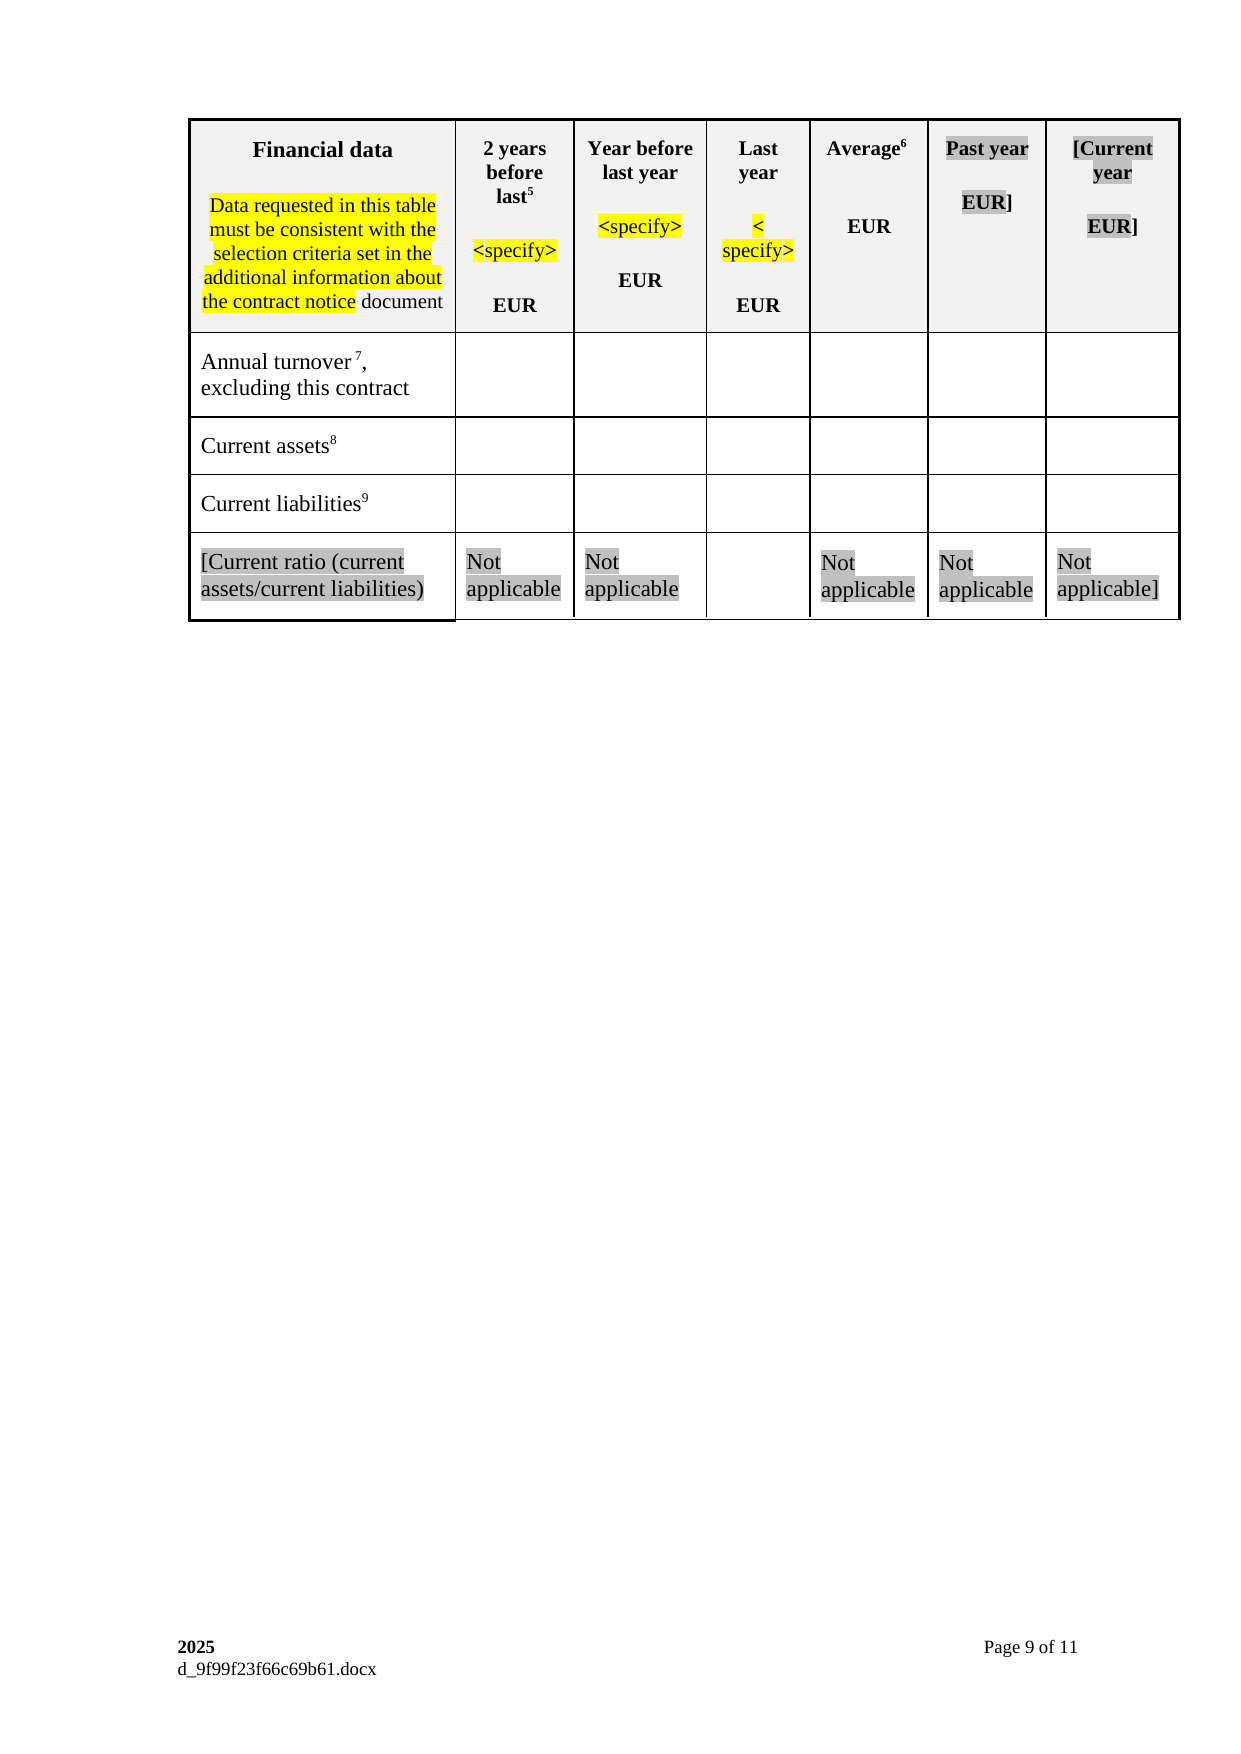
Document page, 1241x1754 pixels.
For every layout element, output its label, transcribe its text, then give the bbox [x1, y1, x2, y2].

table_header Last year <specify> EUR [707, 121, 809, 332]
table_cell [1047, 418, 1178, 474]
table_header Past year EUR] [929, 121, 1045, 332]
table_cell [456, 418, 573, 474]
table_cell [811, 418, 927, 474]
table_cell Not applicable] [1046, 533, 1178, 618]
table_cell [575, 418, 706, 474]
table_cell Not applicable [928, 533, 1046, 618]
table_cell Current liabilities9 [191, 475, 455, 532]
table_cell Not applicable [574, 533, 706, 618]
table_cell [929, 333, 1045, 416]
table_cell [1047, 333, 1178, 416]
table_cell [Current ratio (current assets/current liabilities) [191, 533, 455, 618]
table_cell Annual turnover 7, excluding this contract [191, 333, 455, 416]
table_header Year before last year <specify> EUR [575, 121, 706, 332]
table_cell [707, 475, 809, 532]
table_header Financial data Data requested in this table must be consistent with the selection criteria set in the additional information about the contract notice document [191, 121, 455, 332]
table_cell [706, 533, 810, 618]
table_cell Current assets8 [191, 418, 455, 474]
table_header 2 years before last5 <specify> EUR [456, 121, 573, 332]
table_header [Current year EUR] [1047, 121, 1178, 332]
table_header Average6 EUR [811, 121, 927, 332]
table_cell [929, 418, 1045, 474]
table_cell [811, 333, 927, 416]
table_cell [456, 333, 573, 416]
table_cell Not applicable [810, 533, 928, 618]
table_cell [707, 418, 809, 474]
table_cell [456, 475, 573, 532]
table_cell [707, 333, 809, 416]
table_cell [811, 475, 927, 532]
table_cell [929, 475, 1045, 532]
table_cell [575, 333, 706, 416]
table_cell [575, 475, 706, 532]
table_cell Not applicable [456, 533, 574, 618]
table_cell [1047, 475, 1178, 532]
